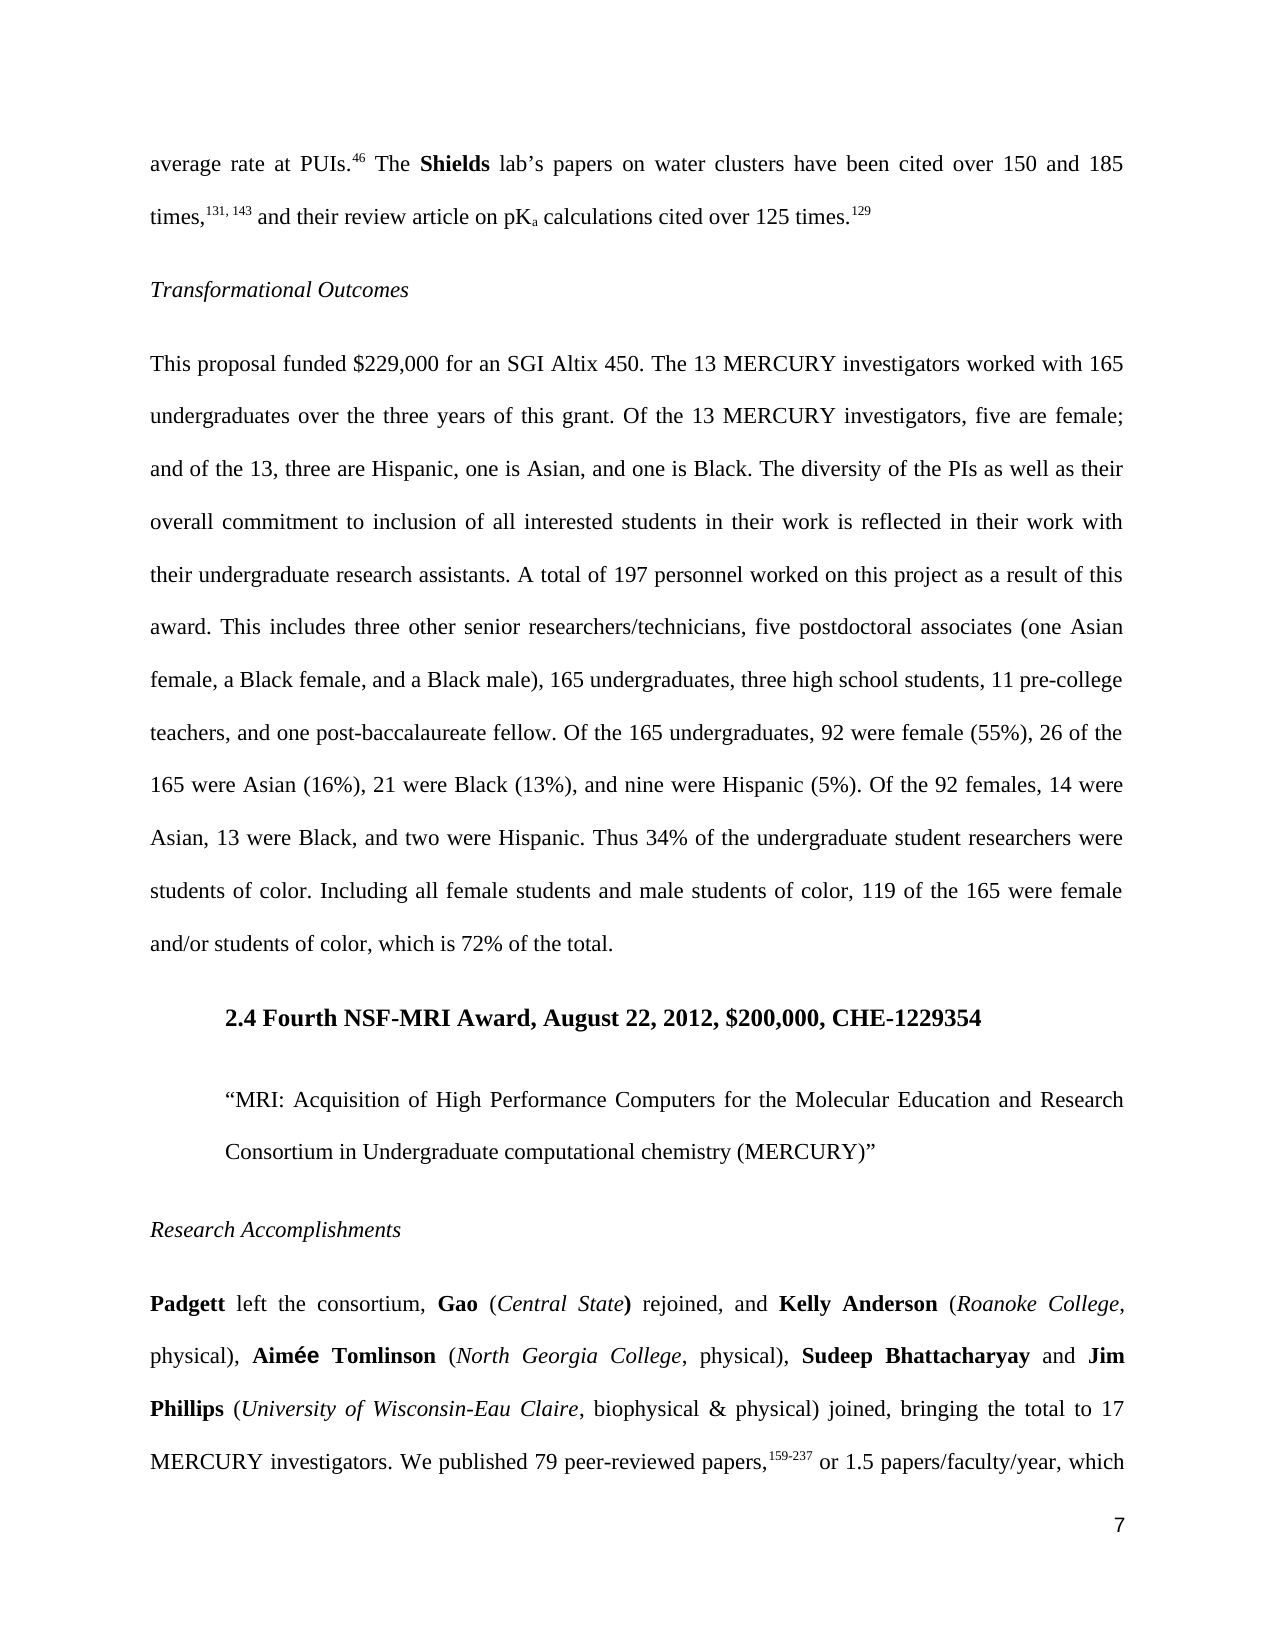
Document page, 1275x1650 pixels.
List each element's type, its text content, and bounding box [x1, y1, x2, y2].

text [150, 1289, 1125, 1474]
text This proposal funded $229,000 for an SGI Altix 450. The 13 MERCURY investigators worked with 165 undergraduates over the three years of this grant. Of the 13 MERCURY investigators, five are female; and of the 13, three are Hispanic, one is Asian, and one is Black. The diversity of the PIs as well as their overall commitment to inclusion of all interested students in their work is reflected in their work with their undergraduate research assistants. A total of 197 personnel worked on this project as a result of this award. This includes three other senior researchers/technicians, five postdoctoral associates (one Asian female, a Black female, and a Black male), 165 undergraduates, three high school students, 11 pre-college teachers, and one post-baccalaureate fellow. Of the 165 undergraduates, 92 were female (55%), 26 of the 165 were Asian (16%), 21 were Black (13%), and nine were Hispanic (5%). Of the 92 females, 14 were Asian, 13 were Black, and two were Hispanic. Thus 34% of the undergraduate student researchers were students of color. Including all female students and male students of color, 119 of the 165 were female and/or students of color, which is 72% of the total. [150, 350, 1125, 956]
text Research Accomplishments [150, 1216, 1125, 1242]
text 2.4 Fourth NSF-MRI Award, August 22, 2012, $200,000, CHE-1229354 [225, 1003, 1125, 1032]
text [150, 150, 1125, 229]
text “MRI: Acquisition of High Performance Computers for the Molecular Education and Research Consortium in Undergraduate computational chemistry (MERCURY)” [225, 1086, 1125, 1165]
text Transformational Outcomes [150, 276, 1125, 303]
